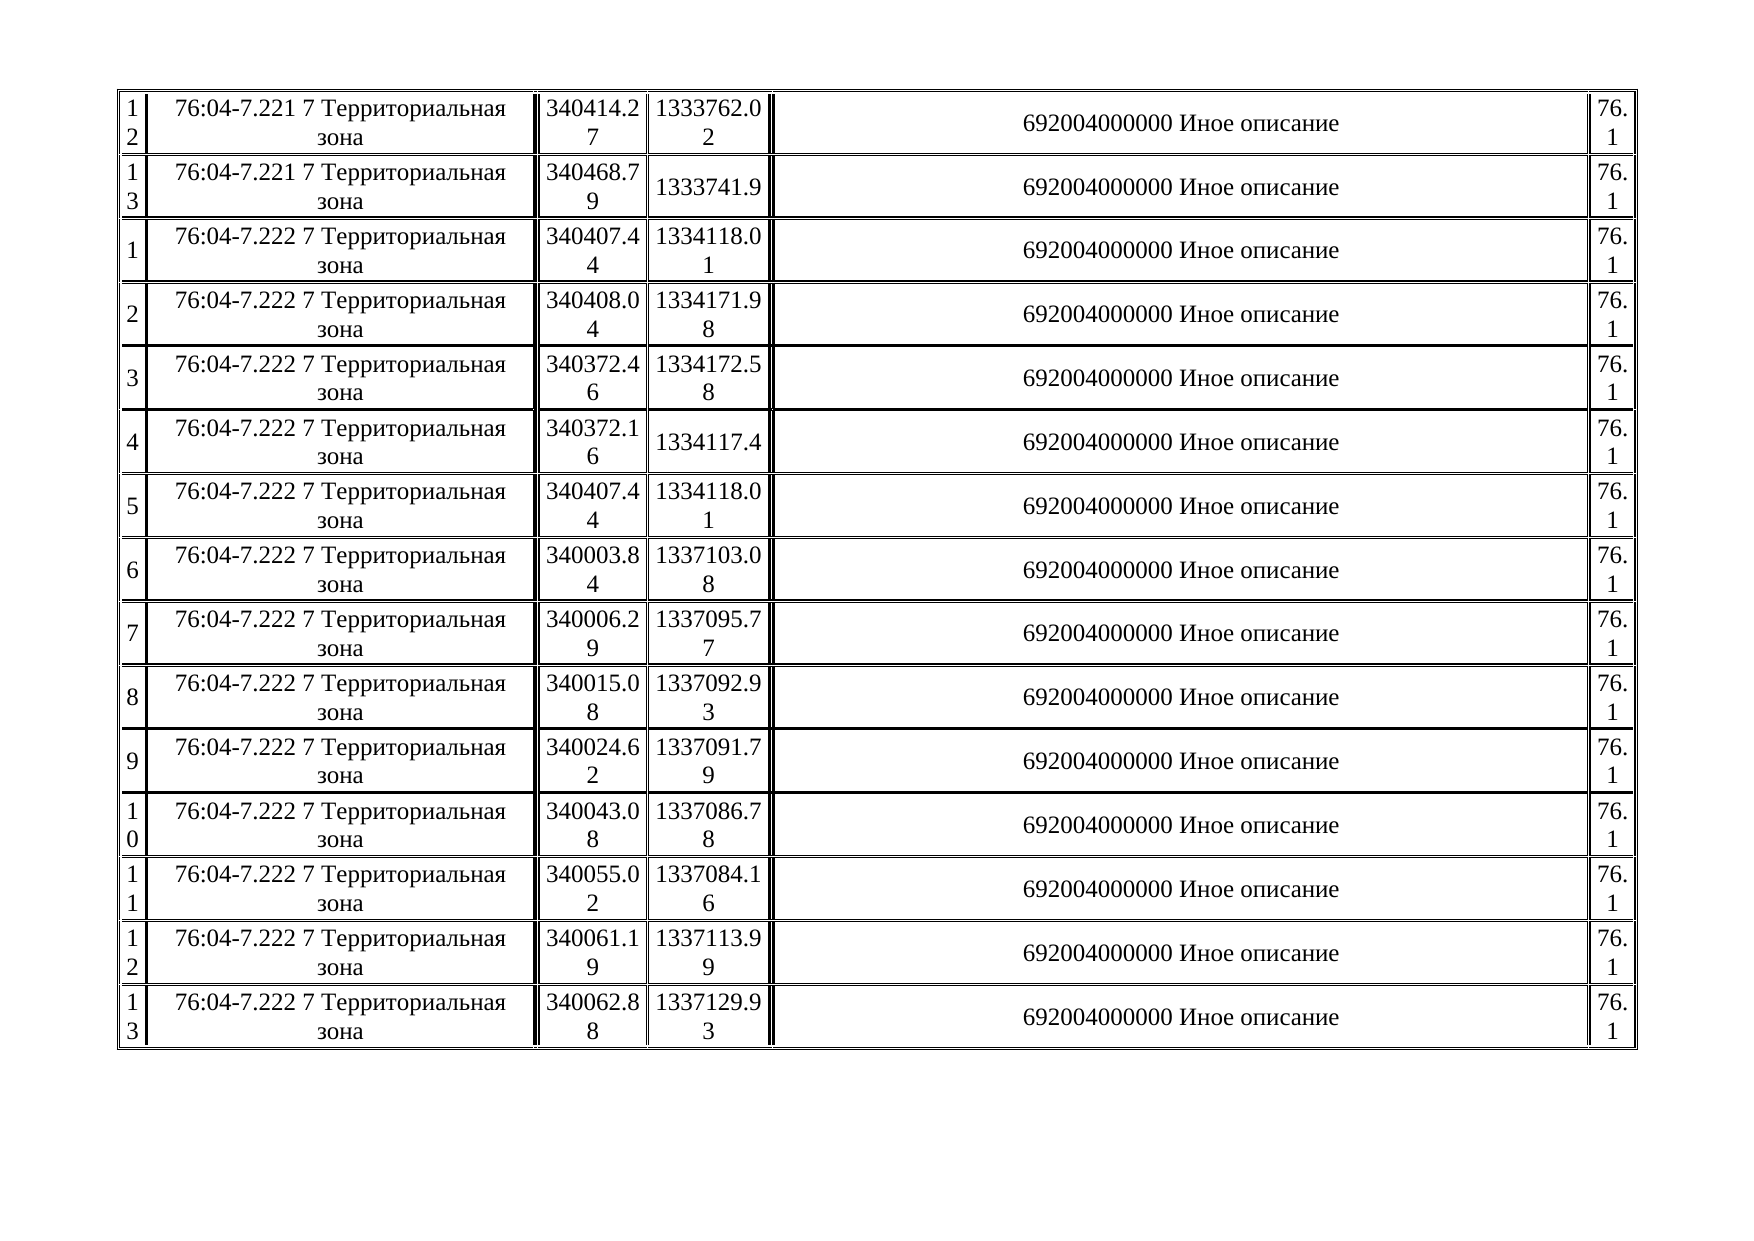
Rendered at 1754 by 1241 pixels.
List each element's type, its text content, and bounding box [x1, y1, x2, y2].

table_cell 76.1 [1589, 855, 1636, 919]
table_cell 692004000000 Иное описание [775, 730, 1587, 791]
table_cell 340414.27 [538, 92, 647, 152]
table_cell 76.1 [1591, 663, 1635, 727]
table_cell 76:04-7.222 7 Территориальная зона [148, 667, 533, 727]
table_cell 76.1 [1591, 727, 1634, 791]
table_cell 76.1 [1591, 153, 1635, 216]
table_cell 692004000000 Иное описание [775, 667, 1587, 727]
table_cell 1 [120, 216, 145, 280]
table_cell 340055.02 [540, 858, 646, 919]
table_cell 1337092.93 [649, 667, 768, 727]
table_cell 340024.62 [540, 730, 646, 791]
table_cell 692004000000 Иное описание [775, 539, 1587, 599]
table_cell 1333762.02 [648, 92, 769, 152]
table_cell 340468.79 [540, 156, 646, 216]
table_cell 340043.08 [540, 794, 646, 855]
table_cell 76.1 [1591, 216, 1635, 280]
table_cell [773, 983, 1589, 1046]
table_cell 340061.19 [540, 922, 646, 982]
table_cell 692004000000 Иное описание [775, 411, 1587, 472]
table_cell 692004000000 Иное описание [775, 858, 1587, 919]
table_cell 692004000000 Иное описание [775, 603, 1587, 663]
table_cell 1337129.93 [648, 986, 769, 1046]
table_cell 76:04-7.222 7 Территориальная зона [148, 220, 533, 280]
table_cell 3 [120, 344, 145, 408]
table_cell 76.1 [1591, 280, 1635, 344]
table_cell 76:04-7.222 7 Территориальная зона [148, 475, 533, 536]
table_cell 1334118.01 [649, 220, 768, 280]
table_cell 7 [120, 599, 145, 663]
table_cell 1334171.98 [649, 284, 768, 344]
table_cell 12 [118, 919, 146, 982]
table_cell 1334172.58 [649, 347, 768, 408]
table_cell 5 [118, 472, 146, 536]
table_cell 76:04-7.222 7 Территориальная зона [148, 922, 533, 982]
table_cell 76.1 [1589, 536, 1636, 599]
table_cell 76.1 [1591, 791, 1634, 855]
table_cell 12 [120, 92, 146, 152]
table_cell 340372.16 [540, 411, 646, 472]
table_cell 340408.04 [540, 284, 646, 344]
table_cell 76.1 [1591, 599, 1635, 663]
table_cell 340006.29 [540, 603, 646, 663]
table_cell 692004000000 Иное описание [775, 794, 1587, 855]
table_cell 10 [120, 791, 145, 855]
table_cell 76:04-7.222 7 Территориальная зона [148, 603, 533, 663]
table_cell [146, 986, 534, 1046]
table_cell 13 [120, 983, 146, 1046]
table_cell 1334117.4 [649, 411, 768, 472]
table_cell 76:04-7.222 7 Территориальная зона [148, 411, 533, 472]
table_cell 340062.88 [538, 986, 647, 1046]
table_cell 340407.44 [540, 220, 646, 280]
table_cell 11 [118, 855, 146, 919]
table_cell 6 [118, 536, 146, 599]
table_cell 1337095.77 [649, 603, 768, 663]
table_cell 692004000000 Иное описание [775, 284, 1587, 344]
table_cell 76:04-7.222 7 Территориальная зона [148, 730, 533, 791]
table_cell 76:04-7.221 7 Территориальная зона [148, 156, 533, 216]
table_cell 76.1 [1591, 344, 1634, 408]
table_cell 76:04-7.222 7 Территориальная зона [148, 794, 533, 855]
table_cell 76:04-7.222 7 Территориальная зона [148, 539, 533, 599]
table_cell 692004000000 Иное описание [775, 922, 1587, 982]
table_cell 1337113.99 [649, 922, 768, 982]
table_cell 692004000000 Иное описание [775, 475, 1587, 536]
table_cell 692004000000 Иное описание [775, 220, 1587, 280]
table_cell 9 [120, 727, 145, 791]
table_cell 76.1 [1589, 472, 1636, 536]
table_cell 1337086.78 [649, 794, 768, 855]
table_cell 1337084.16 [649, 858, 768, 919]
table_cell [773, 90, 1589, 152]
table_cell 76:04-7.222 7 Территориальная зона [148, 347, 533, 408]
table_cell 76.1 [1591, 408, 1636, 472]
table_cell 13 [120, 153, 145, 216]
table_cell 692004000000 Иное описание [775, 347, 1587, 408]
table_cell 76:04-7.222 7 Территориальная зона [148, 858, 533, 919]
table_cell 340407.44 [540, 475, 646, 536]
table_cell 8 [120, 663, 145, 727]
table_cell 340015.08 [540, 667, 646, 727]
table_cell 76.1 [1589, 983, 1635, 1046]
table_cell 2 [120, 280, 145, 344]
table_cell 76:04-7.222 7 Территориальная зона [148, 284, 533, 344]
table_cell 1334118.01 [649, 475, 768, 536]
table_cell 1337103.08 [649, 539, 768, 599]
table_cell 4 [118, 408, 145, 472]
table_cell 76.1 [1589, 92, 1634, 152]
table_cell 1333741.9 [649, 156, 768, 216]
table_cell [146, 90, 534, 152]
table_cell 692004000000 Иное описание [775, 156, 1587, 216]
table_cell 76.1 [1589, 919, 1636, 982]
table_cell 340003.84 [540, 539, 646, 599]
table_cell 340372.46 [540, 347, 646, 408]
table_cell 1337091.79 [649, 730, 768, 791]
